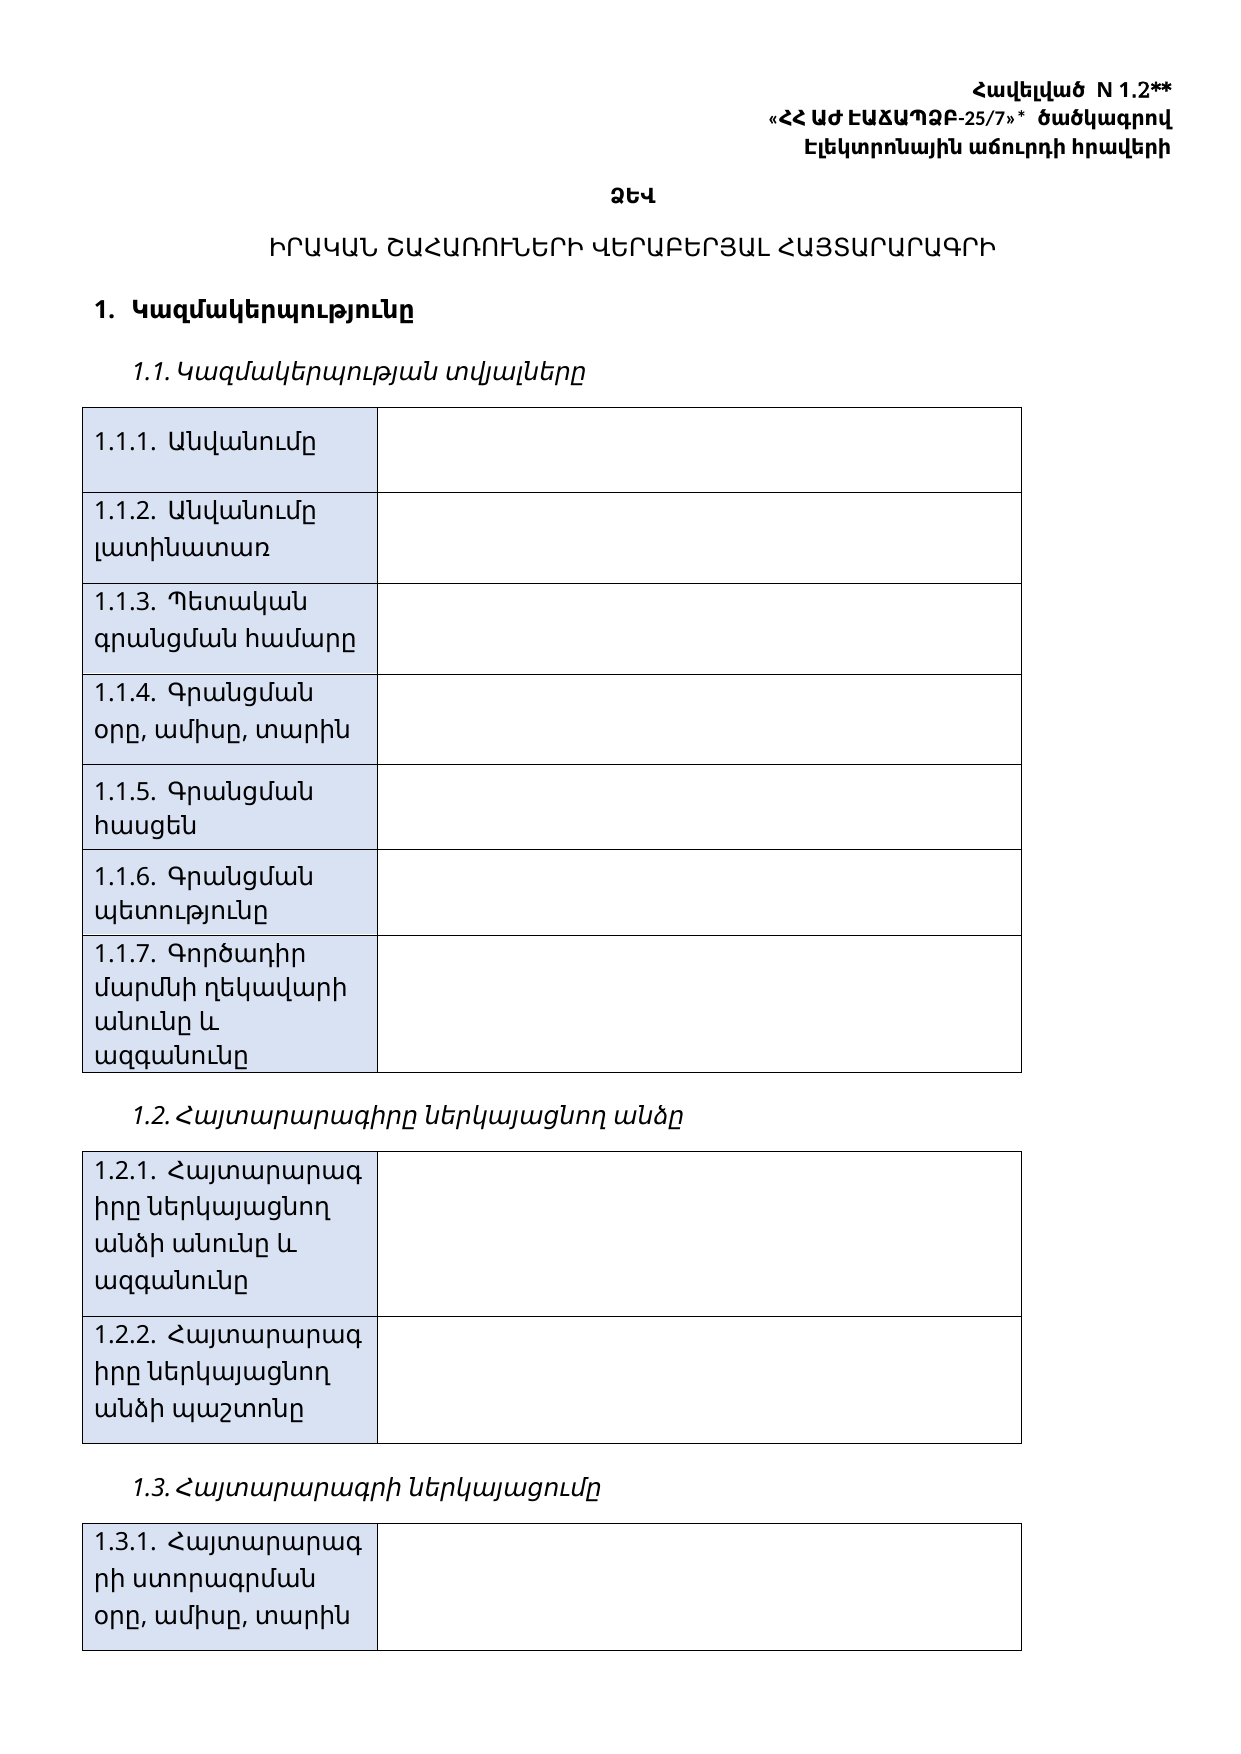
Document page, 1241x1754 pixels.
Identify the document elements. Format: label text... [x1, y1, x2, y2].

table_cell [378, 675, 1021, 764]
table_cell [378, 1317, 1021, 1443]
table_header [378, 1152, 1021, 1316]
table_cell [378, 584, 1021, 673]
list Հայտարարագիրը ներկայացնող անձը [131, 1098, 1171, 1132]
text Էլեկտրոնային աճուրդի հրավերի [94, 132, 1171, 160]
table_cell [378, 850, 1021, 934]
text Հավելված N 1․2** [94, 75, 1171, 103]
list Կազմակերպությունը [94, 291, 1171, 326]
table_cell Գրանցման պետությունը [83, 850, 377, 934]
list Կազմակերպության տվյալները [131, 353, 1171, 387]
table_header Անվանումը [83, 408, 377, 492]
table_cell Գրանցման օրը, ամիսը, տարին [83, 675, 377, 764]
table_cell [378, 493, 1021, 583]
table_header [378, 1524, 1021, 1650]
text «ՀՀ ԱԺ ԷԱՃԱՊՁԲ-25/7»* ծածկագրով [94, 103, 1171, 132]
table_cell [378, 765, 1021, 849]
text ՁԵՎ [94, 184, 1171, 209]
table_cell Գործադիր մարմնի ղեկավարի անունը և ազգանունը [83, 936, 377, 1072]
table_cell Անվանումը լատինատառ [83, 493, 377, 583]
table_header Հայտարարագիրը ներկայացնող անձի անունը և ազգանունը [83, 1152, 377, 1316]
table_cell Հայտարարագիրը ներկայացնող անձի պաշտոնը [83, 1317, 377, 1443]
table_cell Գրանցման հասցեն [83, 765, 377, 849]
table_header Հայտարարագրի ստորագրման օրը, ամիսը, տարին [83, 1524, 377, 1650]
table_header [378, 408, 1021, 492]
text ԻՐԱԿԱՆ ՇԱՀԱՌՈՒՆԵՐԻ ՎԵՐԱԲԵՐՅԱԼ ՀԱՅՏԱՐԱՐԱԳՐԻ [94, 233, 1171, 262]
table_cell Պետական գրանցման համարը [83, 584, 377, 673]
table_cell [378, 936, 1021, 1072]
list Հայտարարագրի ներկայացումը [131, 1469, 1171, 1503]
